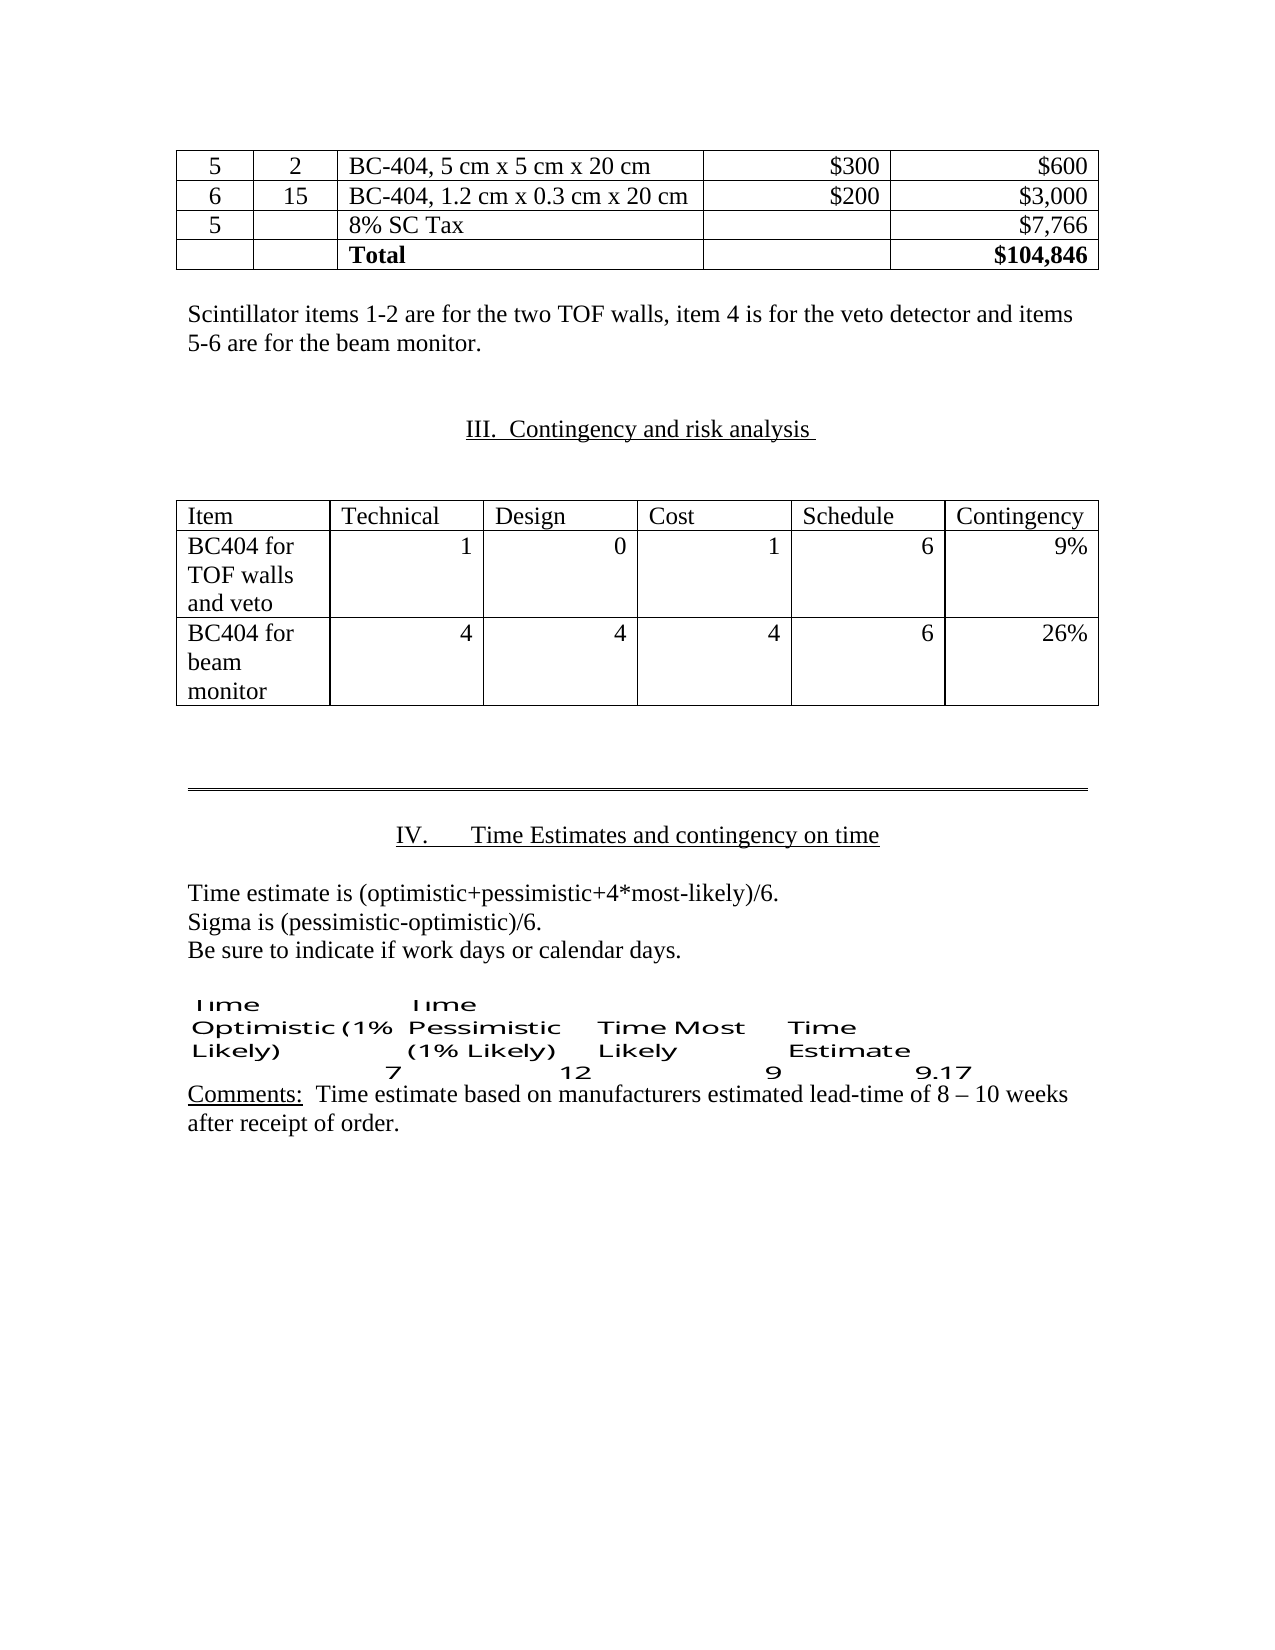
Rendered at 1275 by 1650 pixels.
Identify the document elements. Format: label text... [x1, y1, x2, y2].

table_cell 15 [254, 181, 337, 209]
table_cell 8% SC Tax [338, 211, 703, 239]
table_cell [254, 211, 337, 239]
table_cell 6 [792, 618, 944, 704]
table_cell BC404 for TOF walls and veto [177, 531, 329, 617]
table_header Item [177, 501, 329, 530]
table_cell $300 [704, 151, 890, 180]
text Sigma is (pessimistic-optimistic)/6. [187, 907, 1087, 936]
table_cell BC-404, 1.2 cm x 0.3 cm x 20 cm [338, 181, 703, 209]
table_header Schedule [792, 501, 944, 530]
table_cell [177, 240, 253, 269]
table_header Technical [331, 501, 483, 530]
table_cell 4 [484, 618, 637, 704]
text Be sure to indicate if work days or calendar days. [187, 936, 1087, 964]
table_header Cost [638, 501, 791, 530]
table_cell 5 [177, 211, 253, 239]
text Comments: Time estimate based on manufacturers estimated lead-time of 8 – 10 weeks after receipt of order. [187, 1051, 1087, 1137]
table_header Contingency [946, 501, 1098, 530]
table_cell BC-404, 5 cm x 5 cm x 20 cm [338, 151, 703, 180]
table_cell $200 [704, 181, 890, 209]
text IV. Time Estimates and contingency on time [187, 821, 1087, 849]
table_cell 1 [638, 531, 791, 617]
table_cell 4 [331, 618, 483, 704]
table_cell 1 [331, 531, 483, 617]
table_cell $104,846 [891, 240, 1098, 269]
table_cell 5 [177, 151, 253, 180]
table_cell $7,766 [891, 211, 1098, 239]
table_cell 6 [177, 181, 253, 209]
table_cell 9% [946, 531, 1098, 617]
table_cell 4 [638, 618, 791, 704]
table_cell 6 [792, 531, 944, 617]
table_header Design [484, 501, 637, 530]
text Scintillator items 1-2 are for the two TOF walls, item 4 is for the veto detector and items 5-6 are for the beam monitor. [187, 299, 1087, 356]
table_cell Total [338, 240, 703, 269]
text III. Contingency and risk analysis [187, 414, 1087, 443]
table_cell 0 [484, 531, 637, 617]
table_cell 2 [254, 151, 337, 180]
table_cell $3,000 [891, 181, 1098, 209]
table_cell [704, 240, 890, 269]
table_cell 26% [946, 618, 1098, 704]
table_cell [704, 211, 890, 239]
table_cell BC404 for beam monitor [177, 618, 329, 704]
table_cell [254, 240, 337, 269]
table_cell $600 [891, 151, 1098, 180]
text Time estimate is (optimistic+pessimistic+4*most-likely)/6. [187, 878, 1087, 907]
